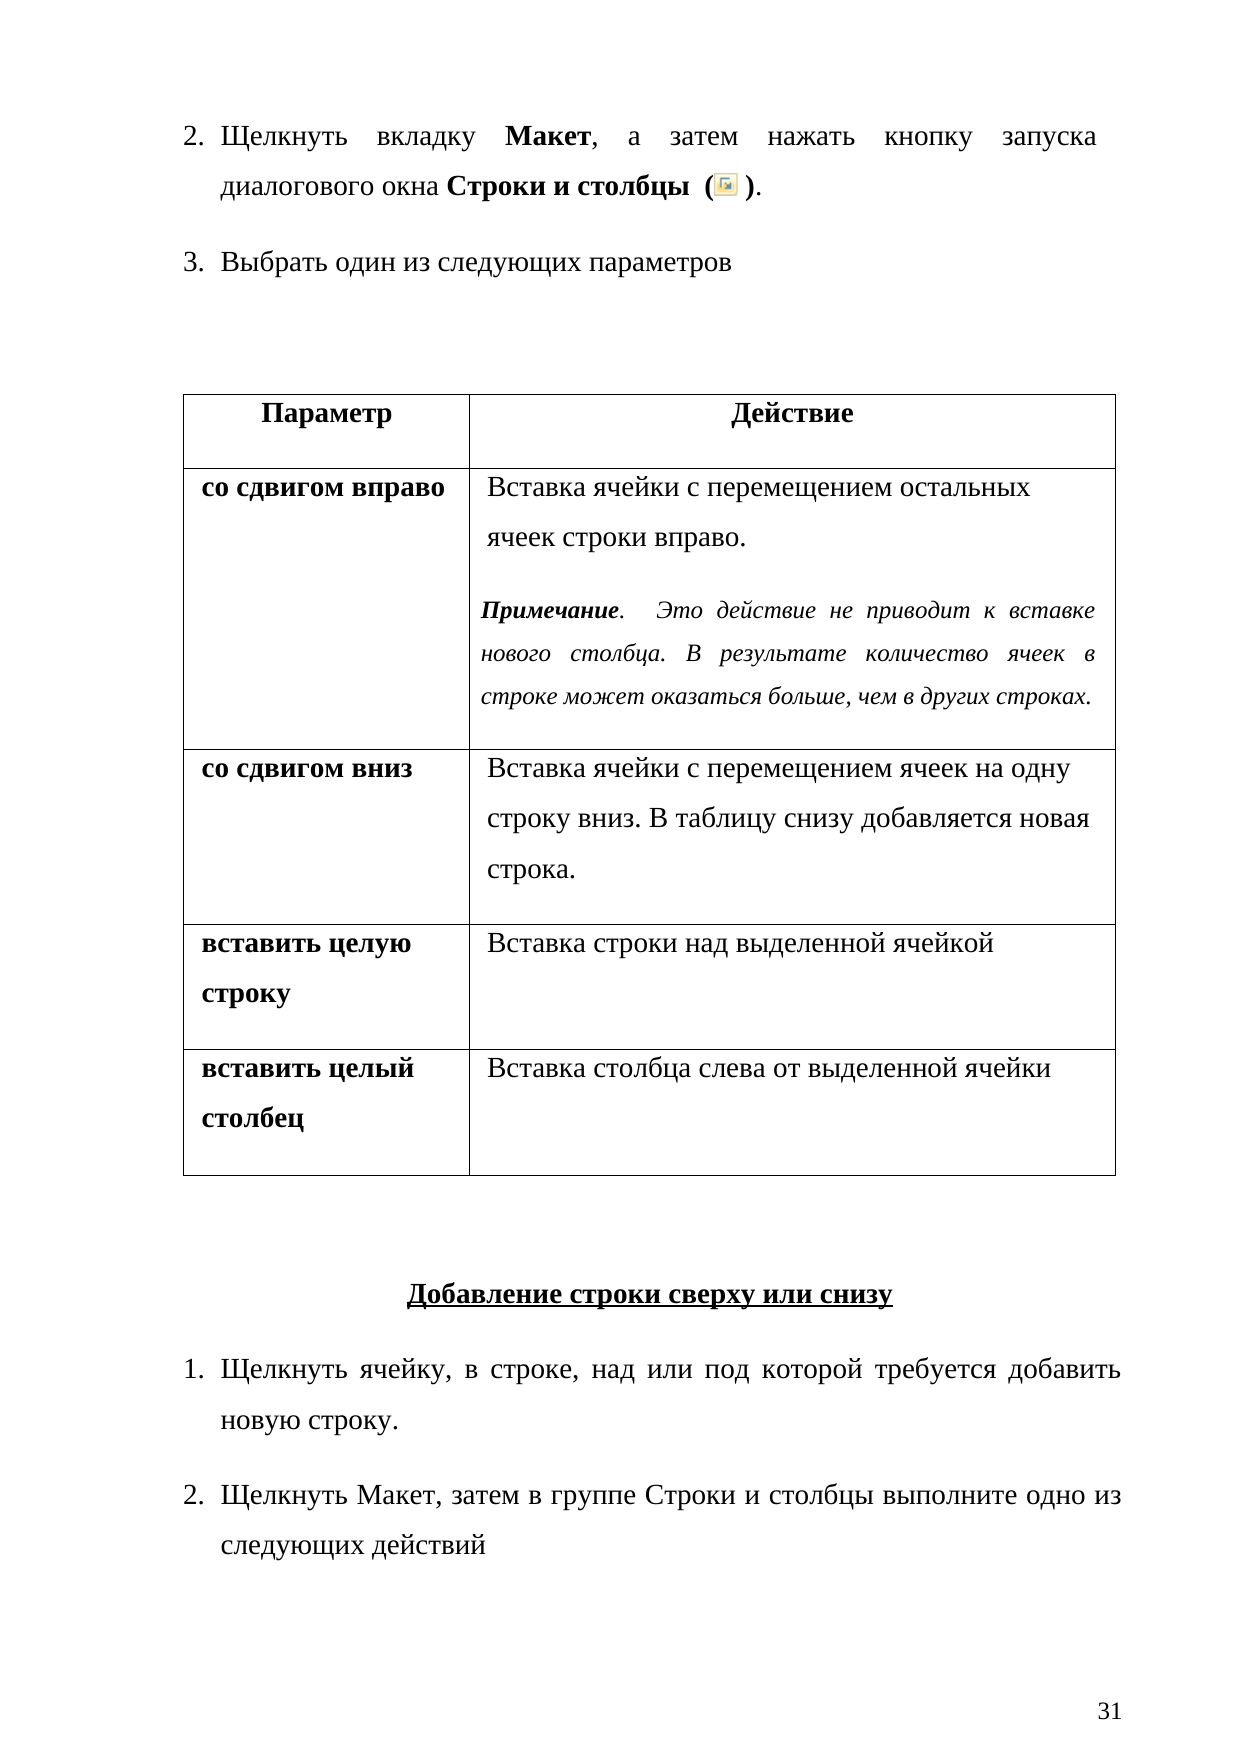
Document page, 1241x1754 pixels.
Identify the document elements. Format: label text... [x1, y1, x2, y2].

table_cell Вставка ячейки с перемещением остальных ячеек строки вправо. Примечание. Это действие не приводит к вставке нового столбца. В результате количество ячеек в строке может оказаться больше, чем в других строках. [470, 469, 1115, 749]
table_cell Вставка строки над выделенной ячейкой [470, 925, 1115, 1049]
table_cell вставить целый столбец [184, 1050, 469, 1175]
table_header Действие [470, 395, 1115, 468]
list Выбрать один из следующих параметров [183, 244, 1097, 277]
table_cell Вставка столбца слева от выделенной ячейки [470, 1050, 1115, 1175]
table_cell вставить целую строку [184, 925, 469, 1049]
table_cell Вставка ячейки с перемещением ячеек на одну строку вниз. В таблицу снизу добавляется новая строка. [470, 750, 1115, 924]
table_cell со сдвигом вправо [184, 469, 469, 749]
list Щелкнуть вкладку Макет, а затем нажать кнопку запуска диалогового окна Строки и столбцы ( ). [183, 118, 1097, 202]
table_header Параметр [184, 395, 469, 468]
list Щелкнуть ячейку, в строке, над или под которой требуется добавить новую строку. [183, 1352, 1122, 1435]
picture [714, 173, 738, 196]
list Щелкнуть Макет, затем в группе Строки и столбцы выполните одно из следующих действий [183, 1477, 1122, 1561]
text Добавление строки сверху или снизу [177, 1276, 1122, 1310]
table_cell со сдвигом вниз [184, 750, 469, 924]
